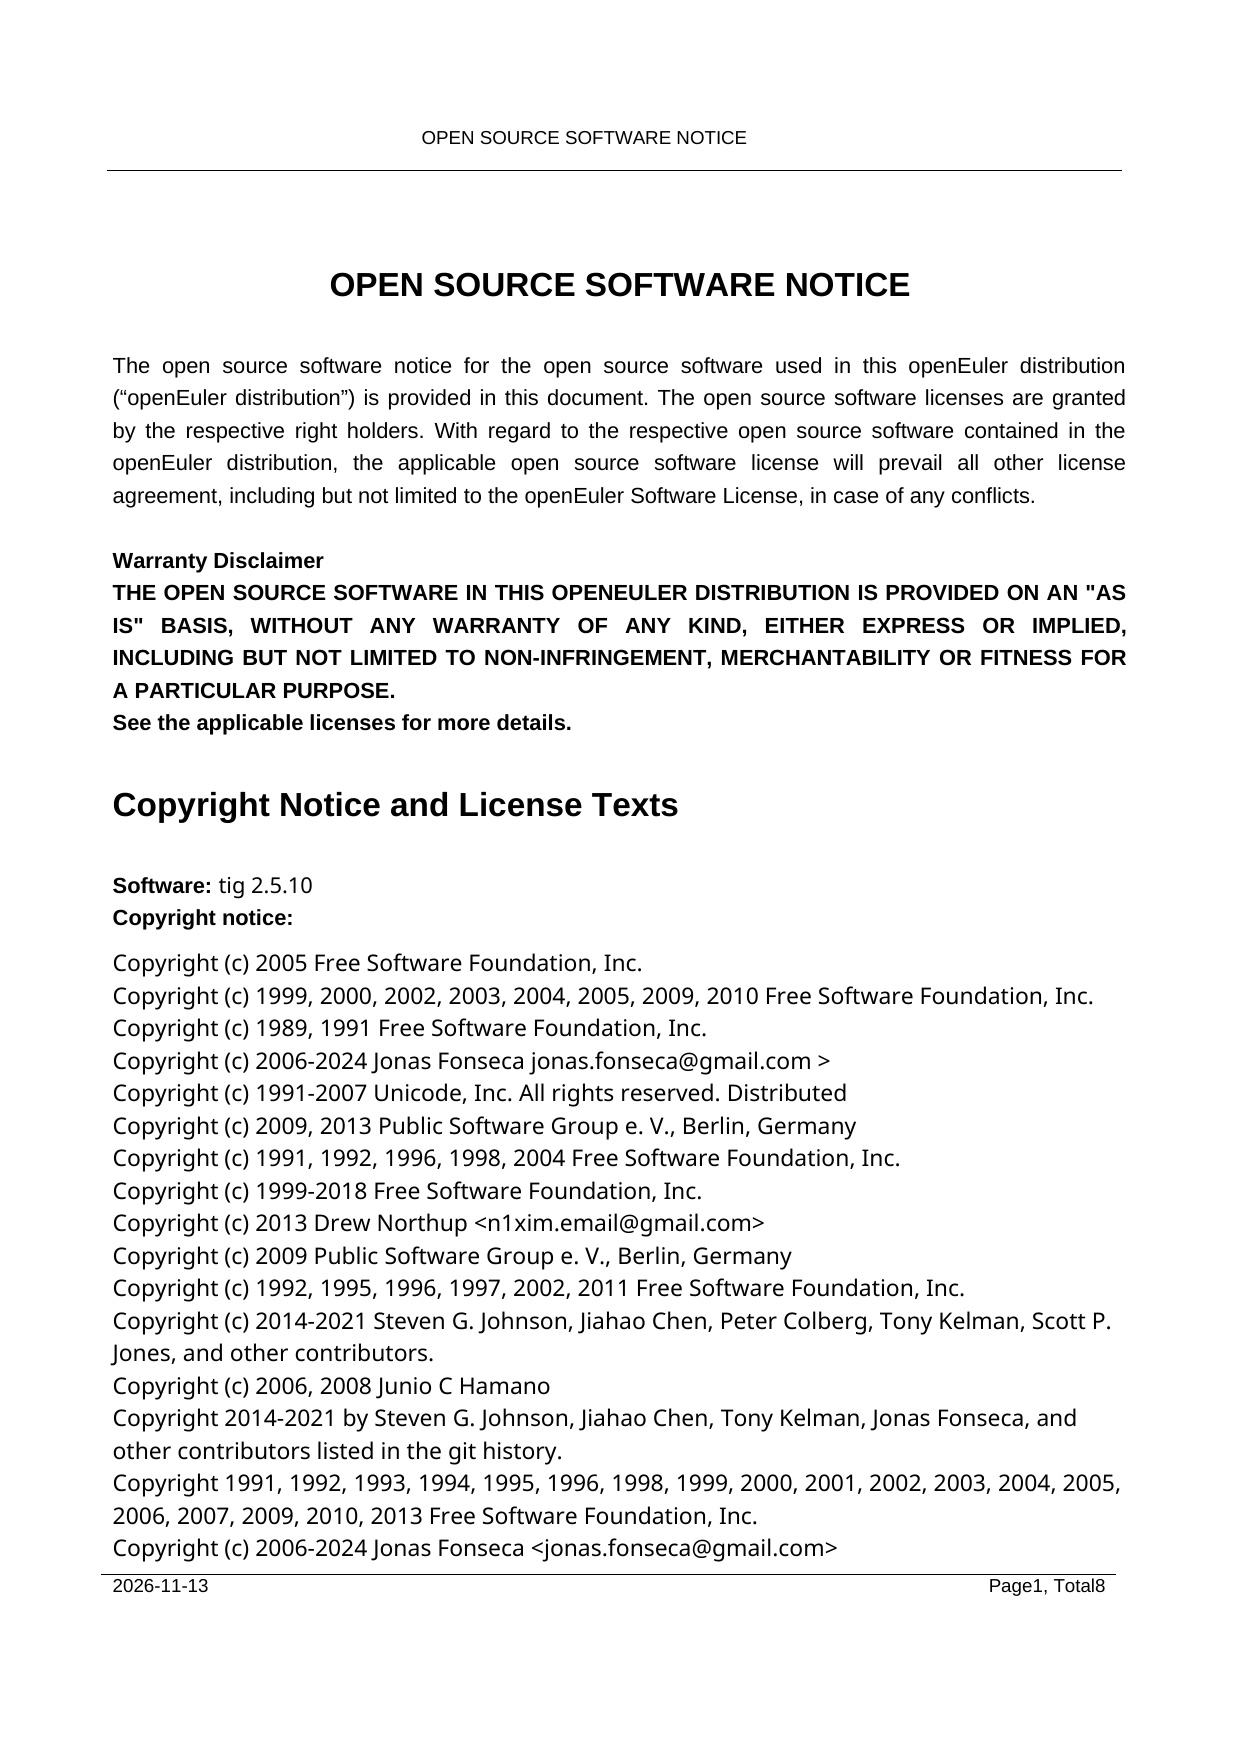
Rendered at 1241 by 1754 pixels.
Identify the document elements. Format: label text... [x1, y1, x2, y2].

text Copyright notice: [112, 901, 1128, 934]
text Warranty Disclaimer [112, 544, 1128, 576]
text Copyright Notice and License Texts [112, 771, 1128, 836]
text The open source software notice for the open source software used in this openEuler distribution (“openEuler distribution”) is provided in this document. The open source software licenses are granted by the respective right holders. With regard to the respective open source software contained in the openEuler distribution, the applicable open source software license will prevail all other license agreement, including but not limited to the openEuler Software License, in case of any conflicts. [112, 349, 1128, 511]
text THE OPEN SOURCE SOFTWARE IN THIS OPENEULER DISTRIBUTION IS PROVIDED ON AN "AS IS" BASIS, WITHOUT ANY WARRANTY OF ANY KIND, EITHER EXPRESS OR IMPLIED, INCLUDING BUT NOT LIMITED TO NON-INFRINGEMENT, MERCHANTABILITY OR FITNESS FOR A PARTICULAR PURPOSE. See the applicable licenses for more details. [112, 576, 1128, 739]
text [112, 947, 1128, 1564]
title Software: tig 2.5.10 [112, 869, 1128, 901]
text OPEN SOURCE SOFTWARE NOTICE [112, 251, 1128, 316]
